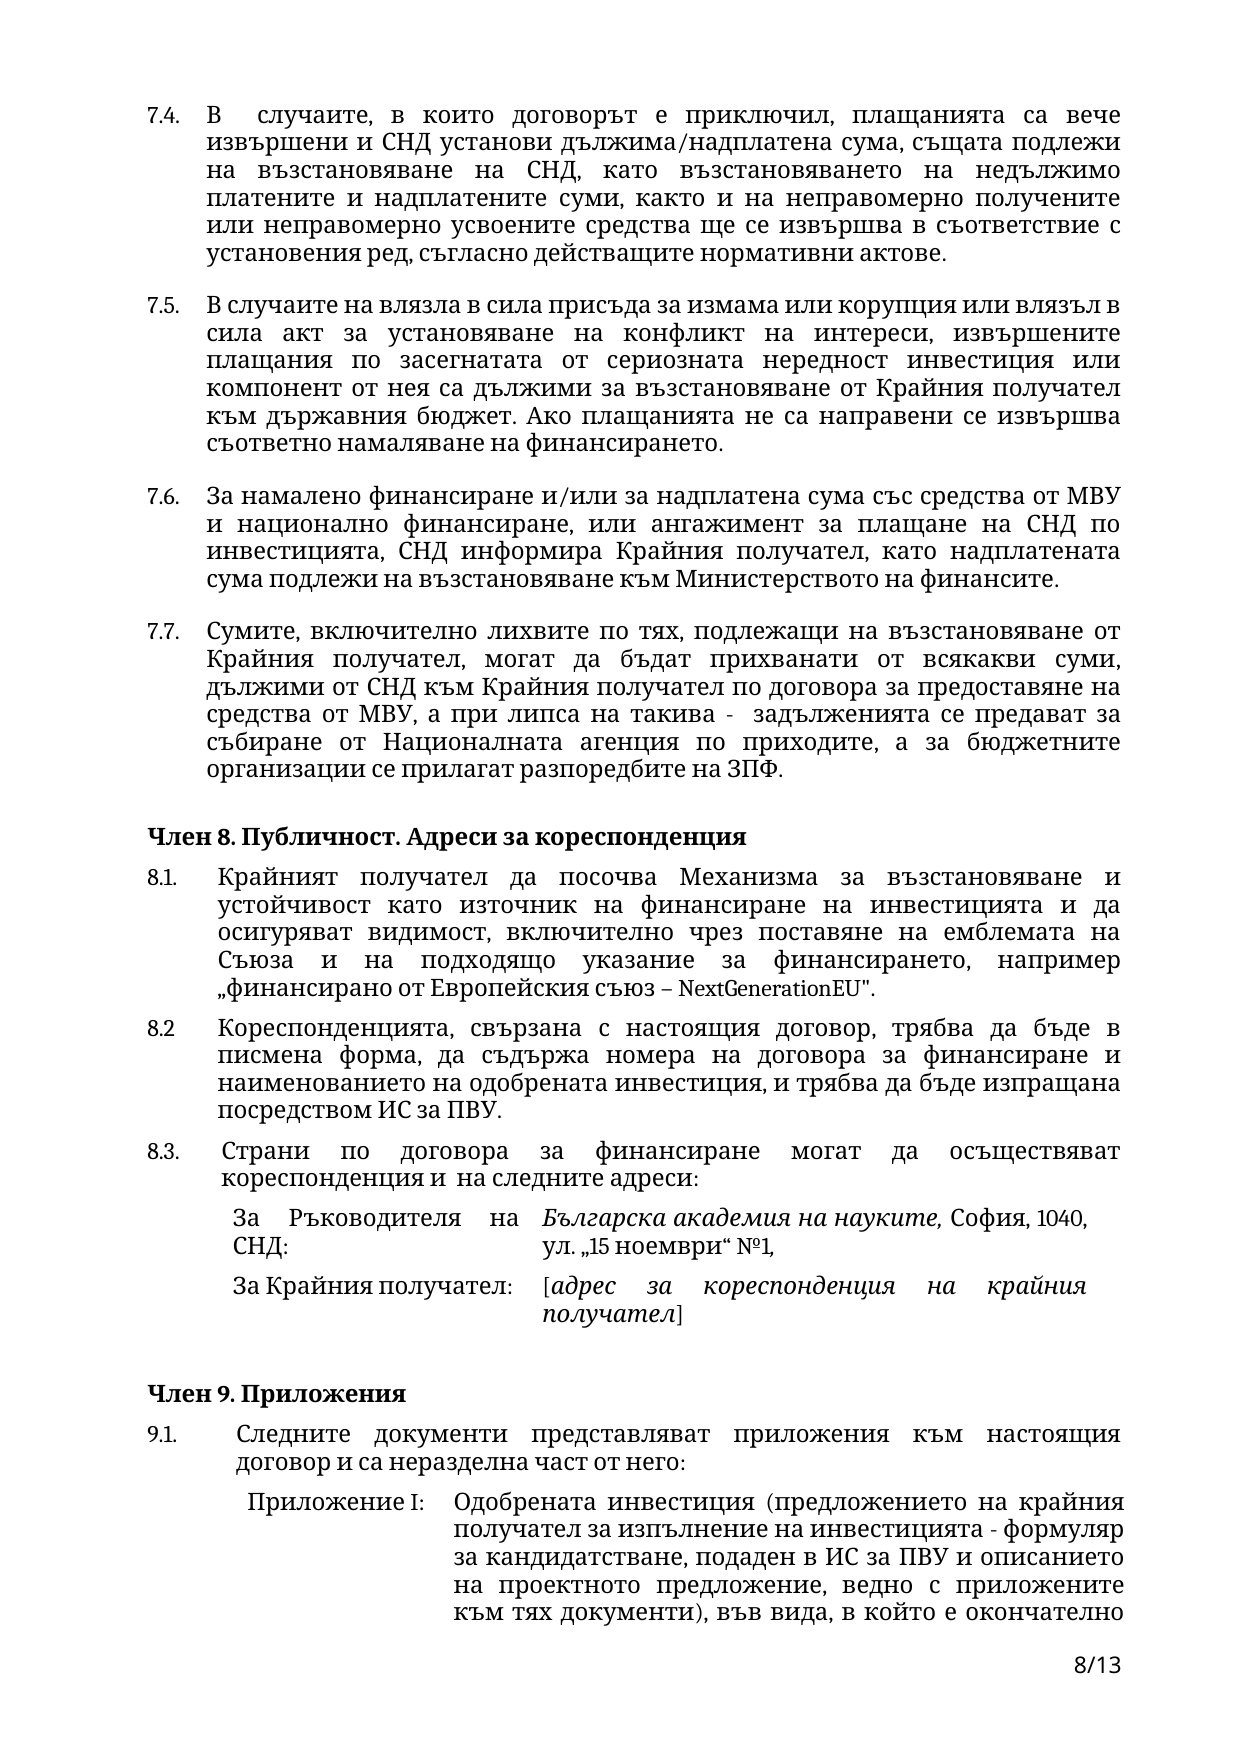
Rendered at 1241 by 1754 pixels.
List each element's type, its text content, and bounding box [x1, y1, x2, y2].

table_cell 8.2 [132, 1015, 206, 1137]
table_header 9.1. [132, 1421, 221, 1627]
table_cell 8.3. [132, 1138, 206, 1341]
table_header 8.1. [132, 864, 206, 1014]
text 7.5. В случаите на влязла в сила присъда за измама или корупция или влязъл в сила акт за установяване на конфликт на интереси, извършените плащания по засегнатата от сериозната нередност инвестиция или компонент от нея са дължими за възстановяване от Крайния получател към държавния бюджет. Ако плащанията не са направени се извършва съответно намаляване на финансирането. [147, 292, 1122, 458]
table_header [221, 1421, 1133, 1627]
text Член 9. Приложения [147, 1381, 1122, 1408]
table_header Крайният получател да посочва Механизма за възстановяване и устойчивост като източник на финансиране на инвестицията и да осигуряват видимост, включително чрез поставяне на емблемата на Съюза и на подходящо указание за финансирането, например „финансирано от Европейския съюз – NextGenerationEU". [206, 864, 1133, 1014]
text 7.7. Сумите, включително лихвите по тях, подлежащи на възстановяване от Крайния получател, могат да бъдат прихванати от всякакви суми, дължими от СНД към Крайния получател по договора за предоставяне на средства от МВУ, а при липса на такива - задълженията се предават за събиране от Националната агенция по приходите, а за бюджетните организации се прилагат разпоредбите на ЗПФ. [147, 618, 1122, 784]
table_cell Кореспонденцията, свързана с настоящия договор, трябва да бъде в писмена форма, да съдържа номера на договора за финансиране и наименованието на одобрената инвестиция, и трябва да бъде изпращана посредством ИС за ПВУ. [206, 1015, 1133, 1137]
text 7.4. В случаите, в които договорът е приключил, плащанията са вече извършени и СНД установи дължима/надплатена сума, същата подлежи на възстановяване на СНД, като възстановяването на недължимо платените и надплатените суми, както и на неправомерно получените или неправомерно усвоените средства ще се извършва в съответствие с установения ред, съгласно действащите нормативни актове. [147, 102, 1122, 267]
text Член 8. Публичност. Адреси за кореспонденция [147, 824, 1122, 852]
table_cell Страни по договора за финансиране могат да осъществяват кореспонденция и на следните адреси: [206, 1138, 1133, 1341]
text 7.6. За намалено финансиране и/или за надплатена сума със средства от МВУ и национално финансиране, или ангажимент за плащане на СНД по инвестицията, СНД информира Крайния получател, като надплатената сума подлежи на възстановяване към Министерството на финансите. [147, 483, 1122, 593]
